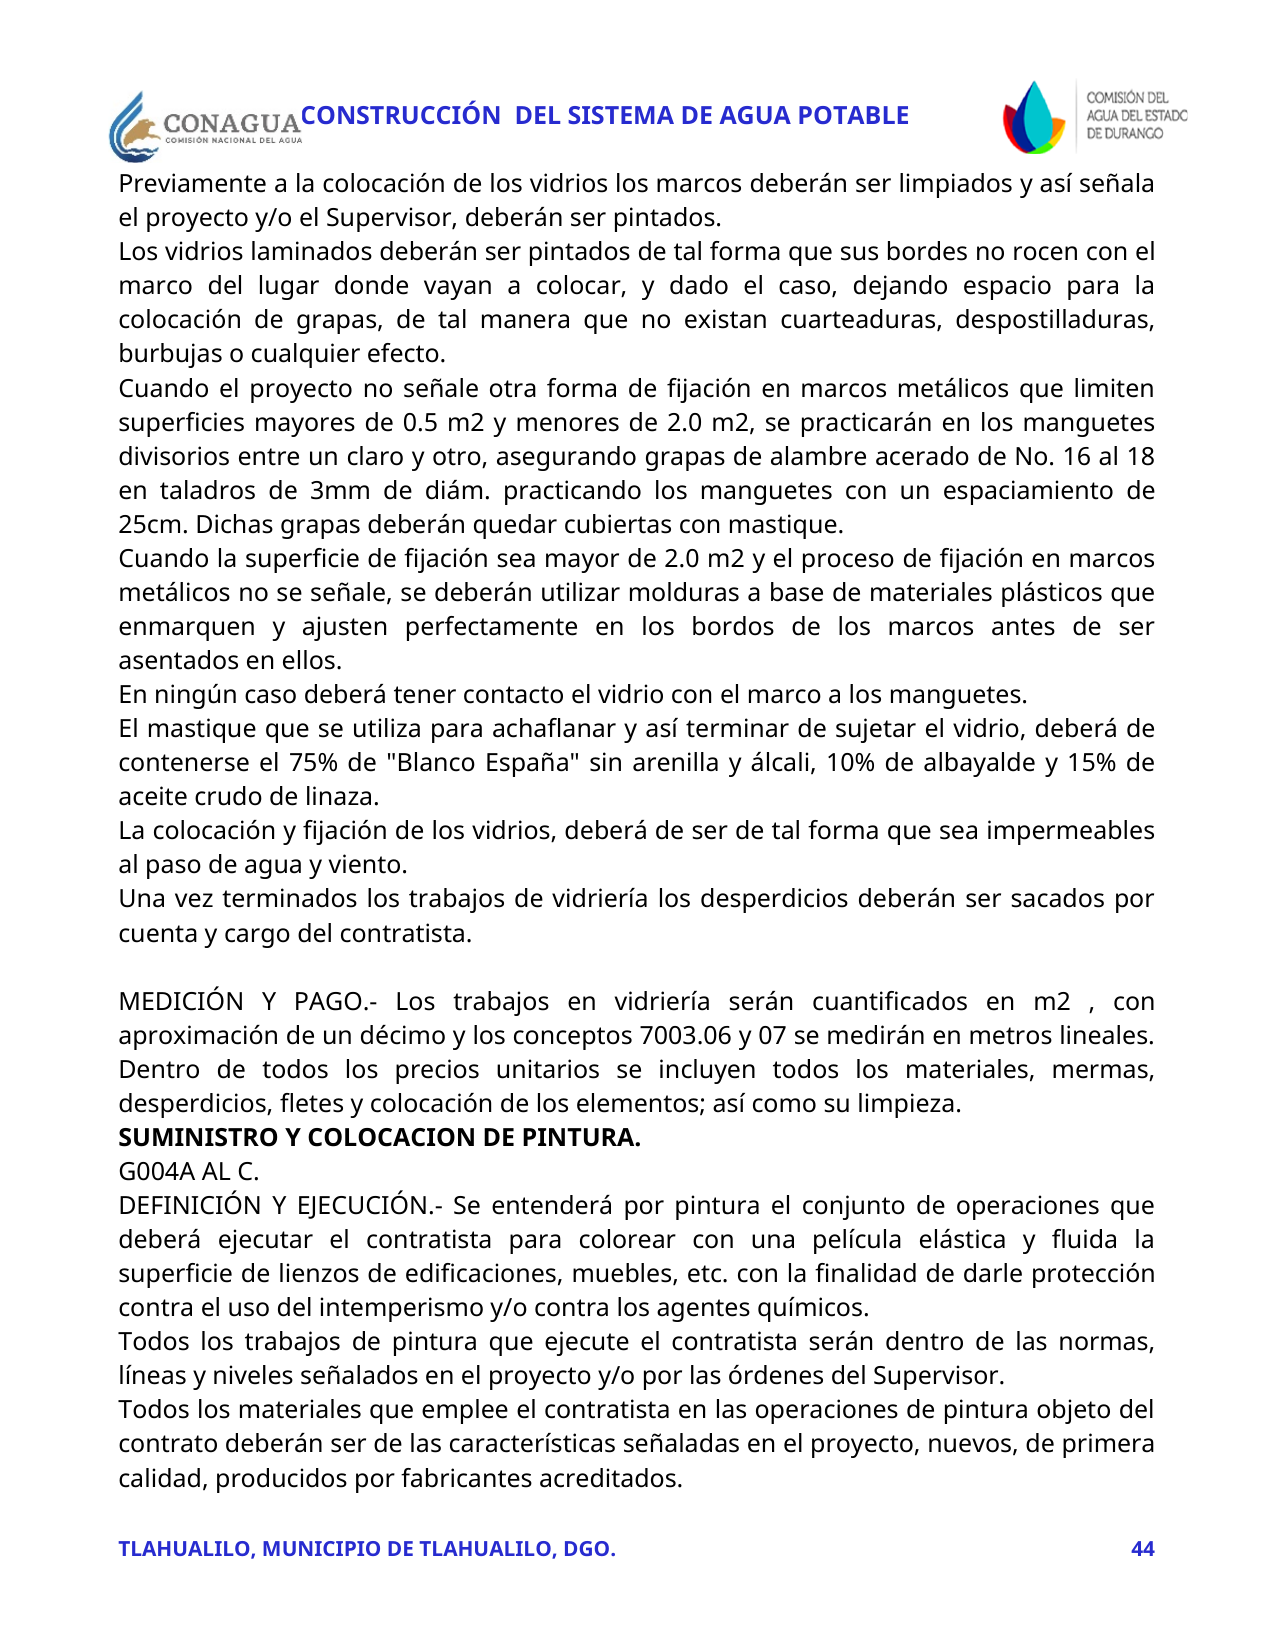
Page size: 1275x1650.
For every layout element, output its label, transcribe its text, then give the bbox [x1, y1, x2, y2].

text La colocación y fijación de los vidrios, deberá de ser de tal forma que sea impermeables al paso de agua y viento. [118, 813, 1157, 881]
text El mastique que se utiliza para achaflanar y así terminar de sujetar el vidrio, deberá de contenerse el 75% de "Blanco España" sin arenilla y álcali, 10% de albayalde y 15% de aceite crudo de linaza. [118, 711, 1157, 813]
text Previamente a la colocación de los vidrios los marcos deberán ser limpiados y así señala el proyecto y/o el Supervisor, deberán ser pintados. [118, 166, 1157, 234]
text Todos los trabajos de pintura que ejecute el contratista serán dentro de las normas, líneas y niveles señalados en el proyecto y/o por las órdenes del Supervisor. [118, 1324, 1157, 1392]
text MEDICIÓN Y PAGO.- Los trabajos en vidriería serán cuantificados en m2 , con aproximación de un décimo y los conceptos 7003.06 y 07 se medirán en metros lineales. Dentro de todos los precios unitarios se incluyen todos los materiales, mermas, desperdicios, fletes y colocación de los elementos; así como su limpieza. [118, 983, 1157, 1119]
text G004A AL C. [118, 1154, 1157, 1188]
text Cuando el proyecto no señale otra forma de fijación en marcos metálicos que limiten superficies mayores de 0.5 m2 y menores de 2.0 m2, se practicarán en los manguetes divisorios entre un claro y otro, asegurando grapas de alambre acerado de No. 16 al 18 en taladros de 3mm de diám. practicando los manguetes con un espaciamiento de 25cm. Dichas grapas deberán quedar cubiertas con mastique. [118, 370, 1157, 541]
text Una vez terminados los trabajos de vidriería los desperdicios deberán ser sacados por cuenta y cargo del contratista. [118, 881, 1157, 949]
text En ningún caso deberá tener contacto el vidrio con el marco a los manguetes. [118, 677, 1157, 711]
text Cuando la superficie de fijación sea mayor de 2.0 m2 y el proceso de fijación en marcos metálicos no se señale, se deberán utilizar molduras a base de materiales plásticos que enmarquen y ajusten perfectamente en los bordos de los marcos antes de ser asentados en ellos. [118, 541, 1157, 677]
text SUMINISTRO Y COLOCACION DE PINTURA. [118, 1119, 1157, 1154]
text Los vidrios laminados deberán ser pintados de tal forma que sus bordes no rocen con el marco del lugar donde vayan a colocar, y dado el caso, dejando espacio para la colocación de grapas, de tal manera que no existan cuarteaduras, despostilladuras, burbujas o cualquier efecto. [118, 234, 1157, 370]
picture [1000, 78, 1191, 157]
text Todos los materiales que emplee el contratista en las operaciones de pintura objeto del contrato deberán ser de las características señaladas en el proyecto, nuevos, de primera calidad, producidos por fabricantes acreditados. [118, 1392, 1157, 1494]
text DEFINICIÓN Y EJECUCIÓN.- Se entenderá por pintura el conjunto de operaciones que deberá ejecutar el contratista para colorear con una película elástica y fluida la superficie de lienzos de edificaciones, muebles, etc. con la finalidad de darle protección contra el uso del intemperismo y/o contra los agentes químicos. [118, 1188, 1157, 1324]
picture [108, 90, 303, 165]
